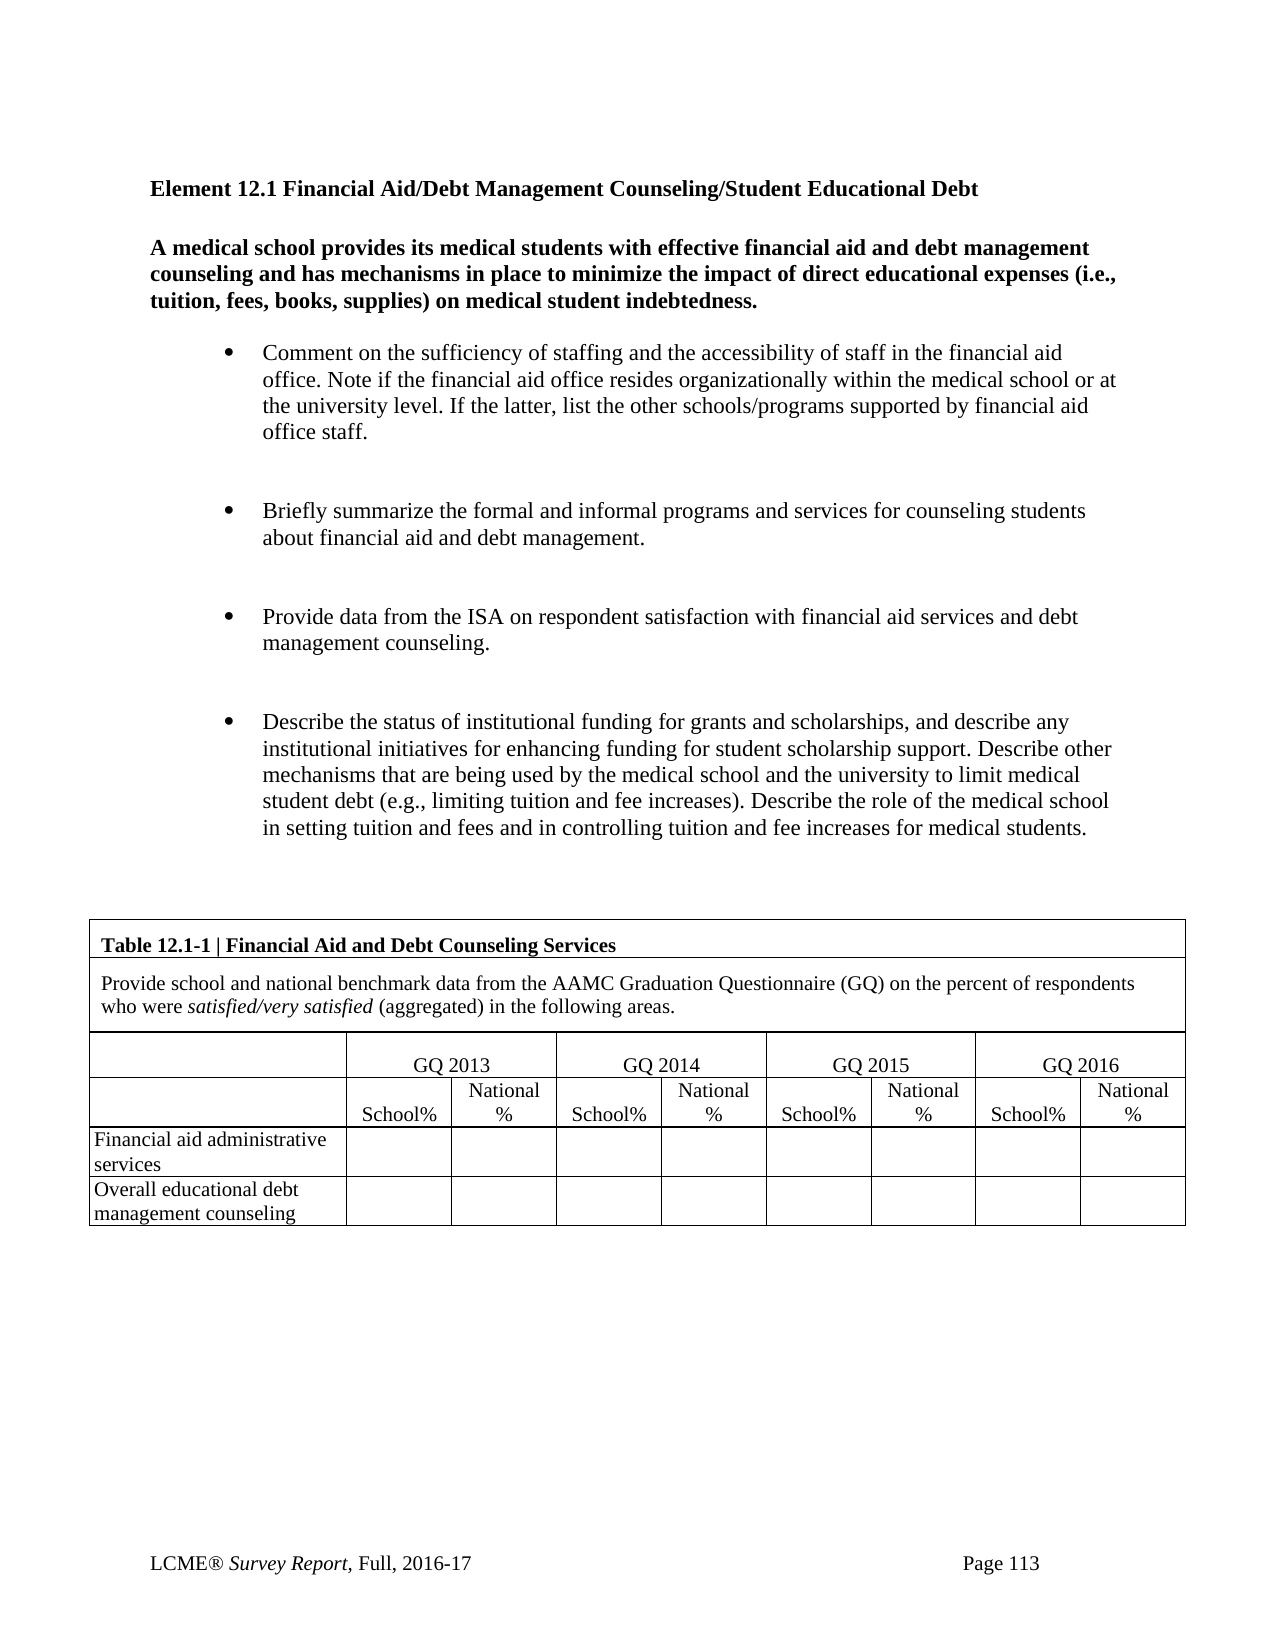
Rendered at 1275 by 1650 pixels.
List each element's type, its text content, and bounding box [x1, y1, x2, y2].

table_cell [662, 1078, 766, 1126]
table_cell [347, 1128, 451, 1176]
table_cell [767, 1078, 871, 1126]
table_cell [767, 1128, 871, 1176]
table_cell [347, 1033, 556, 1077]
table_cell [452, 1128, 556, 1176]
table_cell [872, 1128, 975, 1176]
list Briefly summarize the formal and informal programs and services for counseling students about financial aid and debt management. [225, 497, 1125, 550]
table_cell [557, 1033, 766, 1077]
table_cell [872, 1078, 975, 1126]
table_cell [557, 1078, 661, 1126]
list Describe the status of institutional funding for grants and scholarships, and describe any institutional initiatives for enhancing funding for student scholarship support. Describe other mechanisms that are being used by the medical school and the university to limit medical student debt (e.g., limiting tuition and fee increases). Describe the role of the medical school in setting tuition and fees and in controlling tuition and fee increases for medical students. [225, 708, 1125, 840]
subtitle Element 12.1 Financial Aid/Debt Management Counseling/Student Educational Debt [150, 175, 1125, 201]
text A medical school provides its medical students with effective financial aid and debt management counseling and has mechanisms in place to minimize the impact of direct educational expenses (i.e., tuition, fees, books, supplies) on medical student indebtedness. [150, 234, 1125, 313]
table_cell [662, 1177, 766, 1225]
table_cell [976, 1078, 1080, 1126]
list Comment on the sufficiency of staffing and the accessibility of staff in the financial aid office. Note if the financial aid office resides organizationally within the medical school or at the university level. If the latter, list the other schools/programs supported by financial aid office staff. [225, 339, 1125, 445]
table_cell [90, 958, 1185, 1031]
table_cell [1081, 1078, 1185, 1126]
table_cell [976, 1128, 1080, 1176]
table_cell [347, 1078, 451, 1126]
list Provide data from the ISA on respondent satisfaction with financial aid services and debt management counseling. [225, 603, 1125, 656]
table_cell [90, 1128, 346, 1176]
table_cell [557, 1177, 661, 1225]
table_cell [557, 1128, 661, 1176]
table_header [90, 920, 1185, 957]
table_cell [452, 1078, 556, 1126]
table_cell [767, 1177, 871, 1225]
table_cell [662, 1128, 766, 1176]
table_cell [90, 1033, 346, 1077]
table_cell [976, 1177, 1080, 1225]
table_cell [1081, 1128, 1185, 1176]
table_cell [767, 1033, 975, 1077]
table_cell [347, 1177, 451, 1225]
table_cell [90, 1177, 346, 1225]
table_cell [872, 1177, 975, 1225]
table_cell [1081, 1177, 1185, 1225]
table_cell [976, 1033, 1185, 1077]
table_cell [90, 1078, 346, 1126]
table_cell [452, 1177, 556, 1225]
